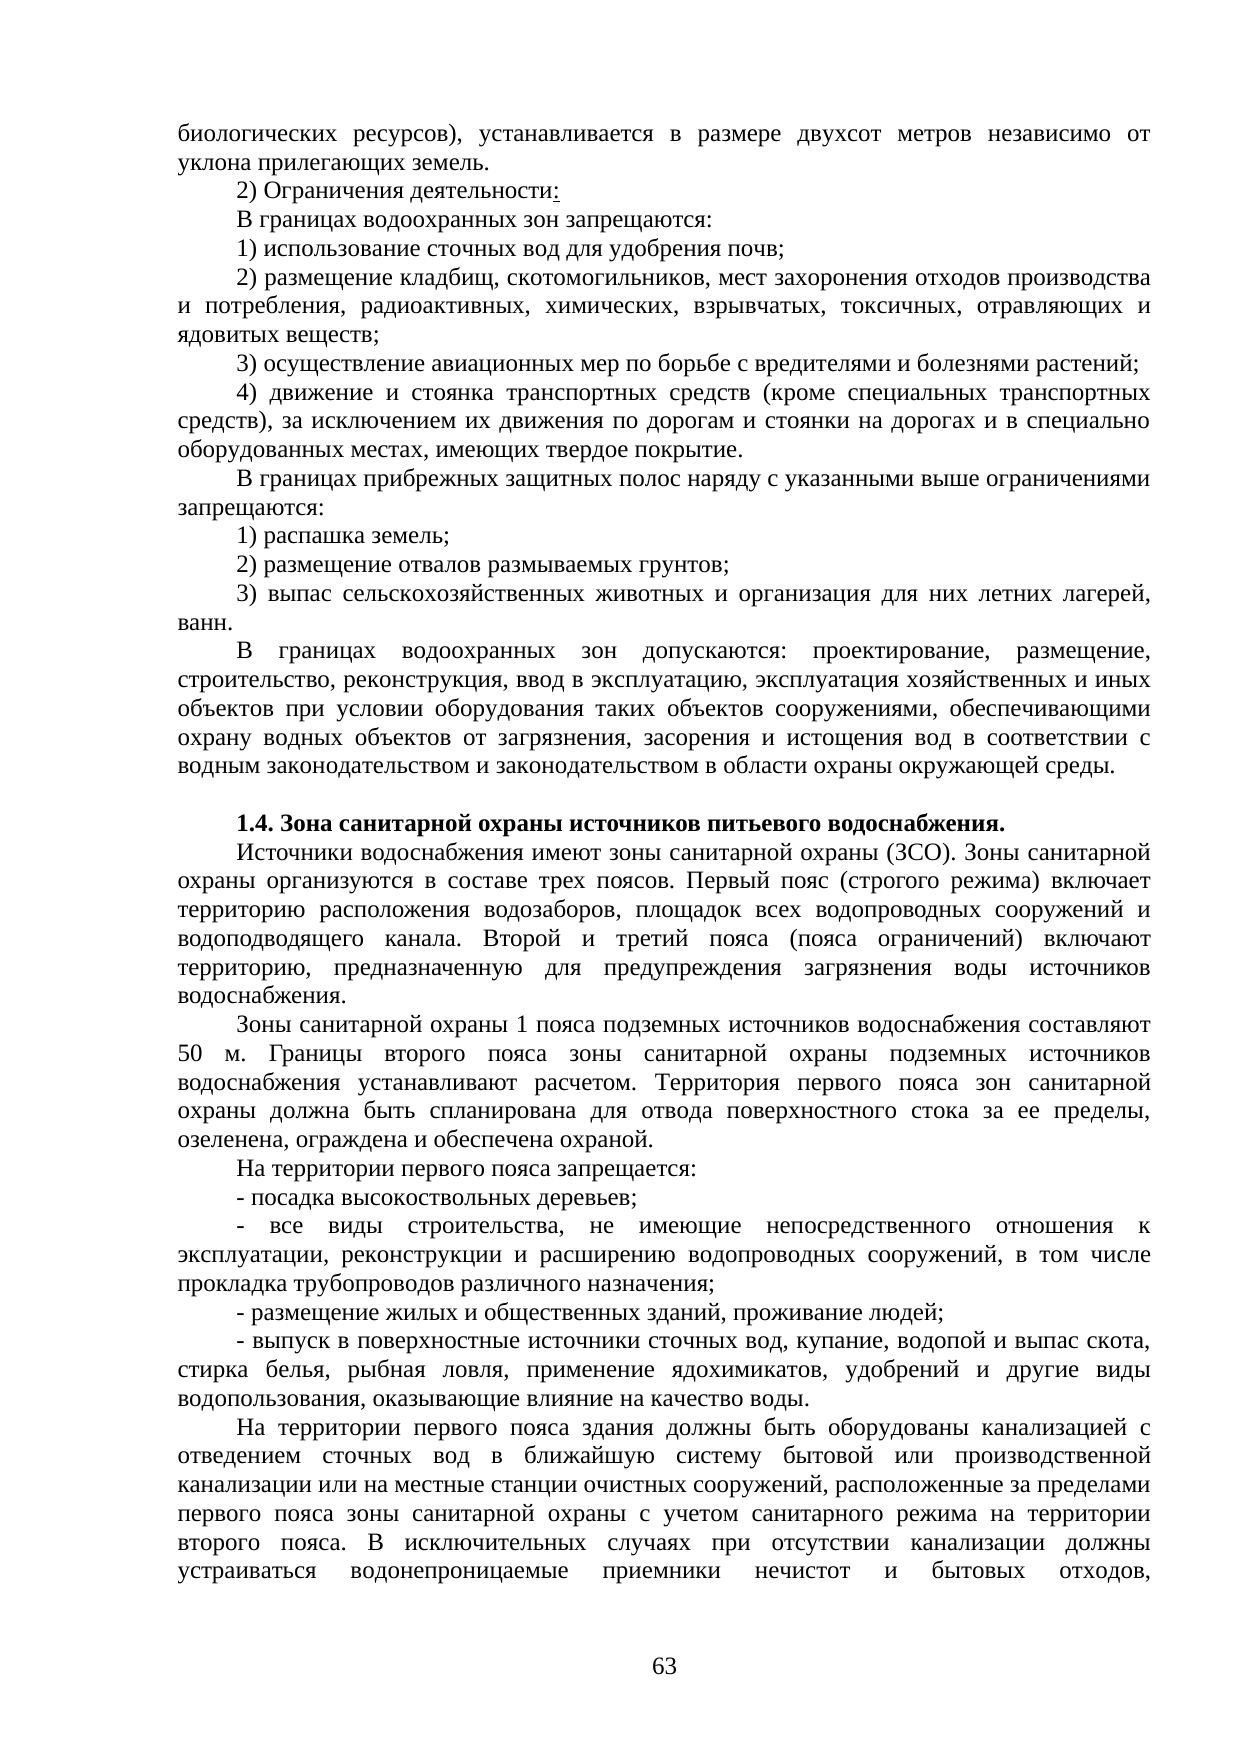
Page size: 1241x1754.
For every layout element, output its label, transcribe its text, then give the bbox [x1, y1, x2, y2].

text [177, 118, 1152, 176]
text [177, 1412, 1152, 1584]
text 1.4. Зона санитарной охраны источников питьевого водоснабжения. [177, 808, 1152, 837]
text 1) использование сточных вод для удобрения почв; [177, 233, 1152, 262]
text Зоны санитарной охраны 1 пояса подземных источников водоснабжения составляют 50 м. Границы второго пояса зоны санитарной охраны подземных источников водоснабжения устанавливают расчетом. Территория первого пояса зон санитарной охраны должна быть спланирована для отвода поверхностного стока за ее пределы, озеленена, ограждена и обеспечена охраной. [177, 1009, 1152, 1153]
text 1) распашка земель; [177, 521, 1152, 549]
text На территории первого пояса запрещается: [177, 1153, 1152, 1182]
text В границах водоохранных зон допускаются: проектирование, размещение, строительство, реконструкция, ввод в эксплуатацию, эксплуатация хозяйственных и иных объектов при условии оборудования таких объектов сооружениями, обеспечивающими охрану водных объектов от загрязнения, засорения и истощения вод в соответствии с водным законодательством и законодательством в области охраны окружающей среды. [177, 636, 1152, 779]
text 3) выпас сельскохозяйственных животных и организация для них летних лагерей, ванн. [177, 578, 1152, 636]
text 2) размещение кладбищ, скотомогильников, мест захоронения отходов производства и потребления, радиоактивных, химических, взрывчатых, токсичных, отравляющих и ядовитых веществ; [177, 262, 1152, 348]
text - все виды строительства, не имеющие непосредственного отношения к эксплуатации, реконструкции и расширению водопроводных сооружений, в том числе прокладка трубопроводов различного назначения; [177, 1211, 1152, 1297]
text - размещение жилых и общественных зданий, проживание людей; [177, 1297, 1152, 1326]
text В границах прибрежных защитных полос наряду с указанными выше ограничениями запрещаются: [177, 463, 1152, 521]
text 4) движение и стоянка транспортных средств (кроме специальных транспортных средств), за исключением их движения по дорогам и стоянки на дорогах и в специально оборудованных местах, имеющих твердое покрытие. [177, 377, 1152, 463]
text 2) размещение отвалов размываемых грунтов; [177, 549, 1152, 578]
text - выпуск в поверхностные источники сточных вод, купание, водопой и выпас скота, стирка белья, рыбная ловля, применение ядохимикатов, удобрений и другие виды водопользования, оказывающие влияние на качество воды. [177, 1326, 1152, 1412]
text В границах водоохранных зон запрещаются: [177, 204, 1152, 233]
text - посадка высокоствольных деревьев; [177, 1182, 1152, 1211]
text 3) осуществление авиационных мер по борьбе с вредителями и болезнями растений; [177, 348, 1152, 377]
text Источники водоснабжения имеют зоны санитарной охраны (ЗСО). Зоны санитарной охраны организуются в составе трех поясов. Первый пояс (строгого режима) включает территорию расположения водозаборов, площадок всех водопроводных сооружений и водоподводящего канала. Второй и третий пояса (пояса ограничений) включают территорию, предназначенную для предупреждения загрязнения воды источников водоснабжения. [177, 837, 1152, 1009]
text 2) Ограничения деятельности: [177, 176, 1152, 204]
